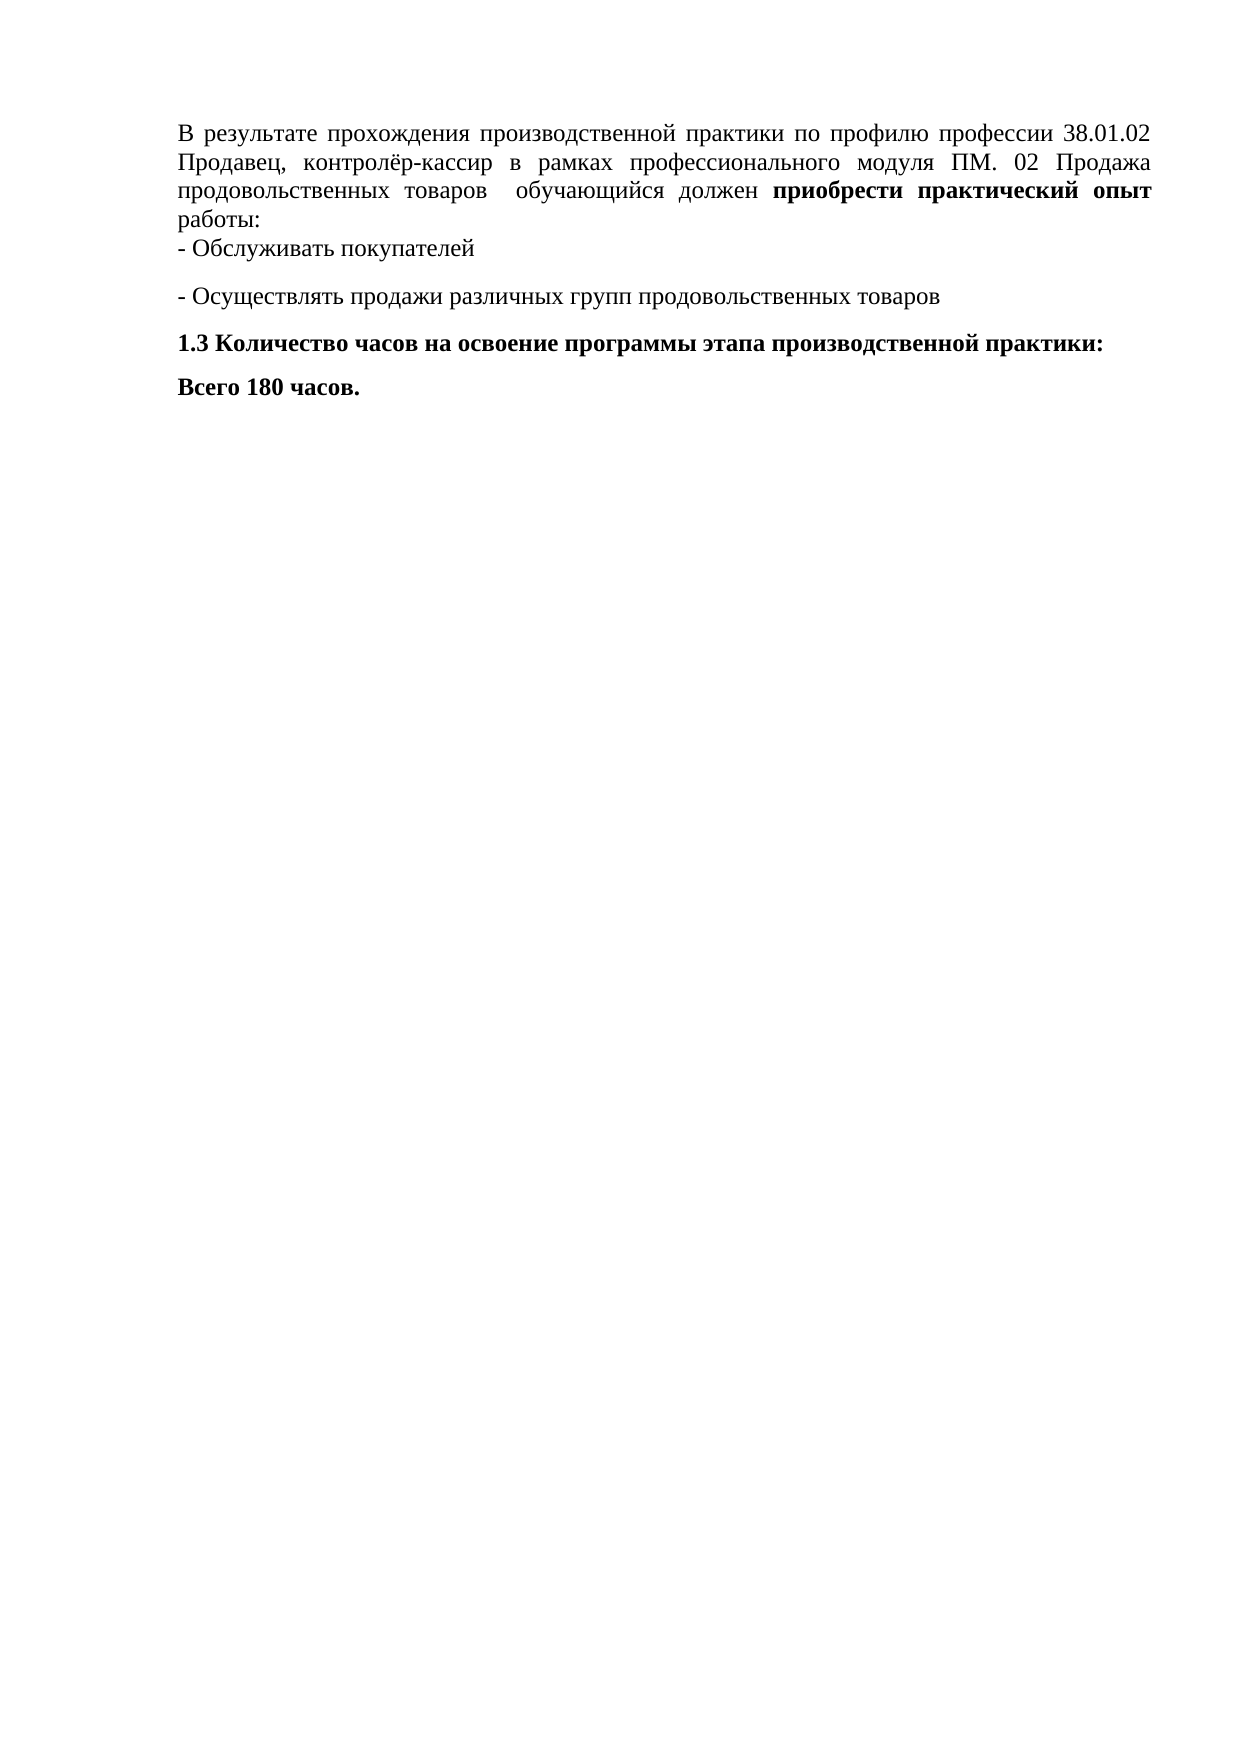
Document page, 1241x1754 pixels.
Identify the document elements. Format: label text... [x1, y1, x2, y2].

text Всего 180 часов. [177, 372, 1152, 400]
text - Осуществлять продажи различных групп продовольственных товаров [177, 281, 1152, 309]
text В результате прохождения производственной практики по профилю профессии 38.01.02 Продавец, контролёр-кассир в рамках профессионального модуля ПМ. 02 Продажа продовольственных товаров обучающийся должен приобрести практический опыт работы: [177, 118, 1152, 233]
text - Обслуживать покупателей [177, 233, 1152, 262]
text 1.3 Количество часов на освоение программы этапа производственной практики: [177, 328, 1152, 357]
